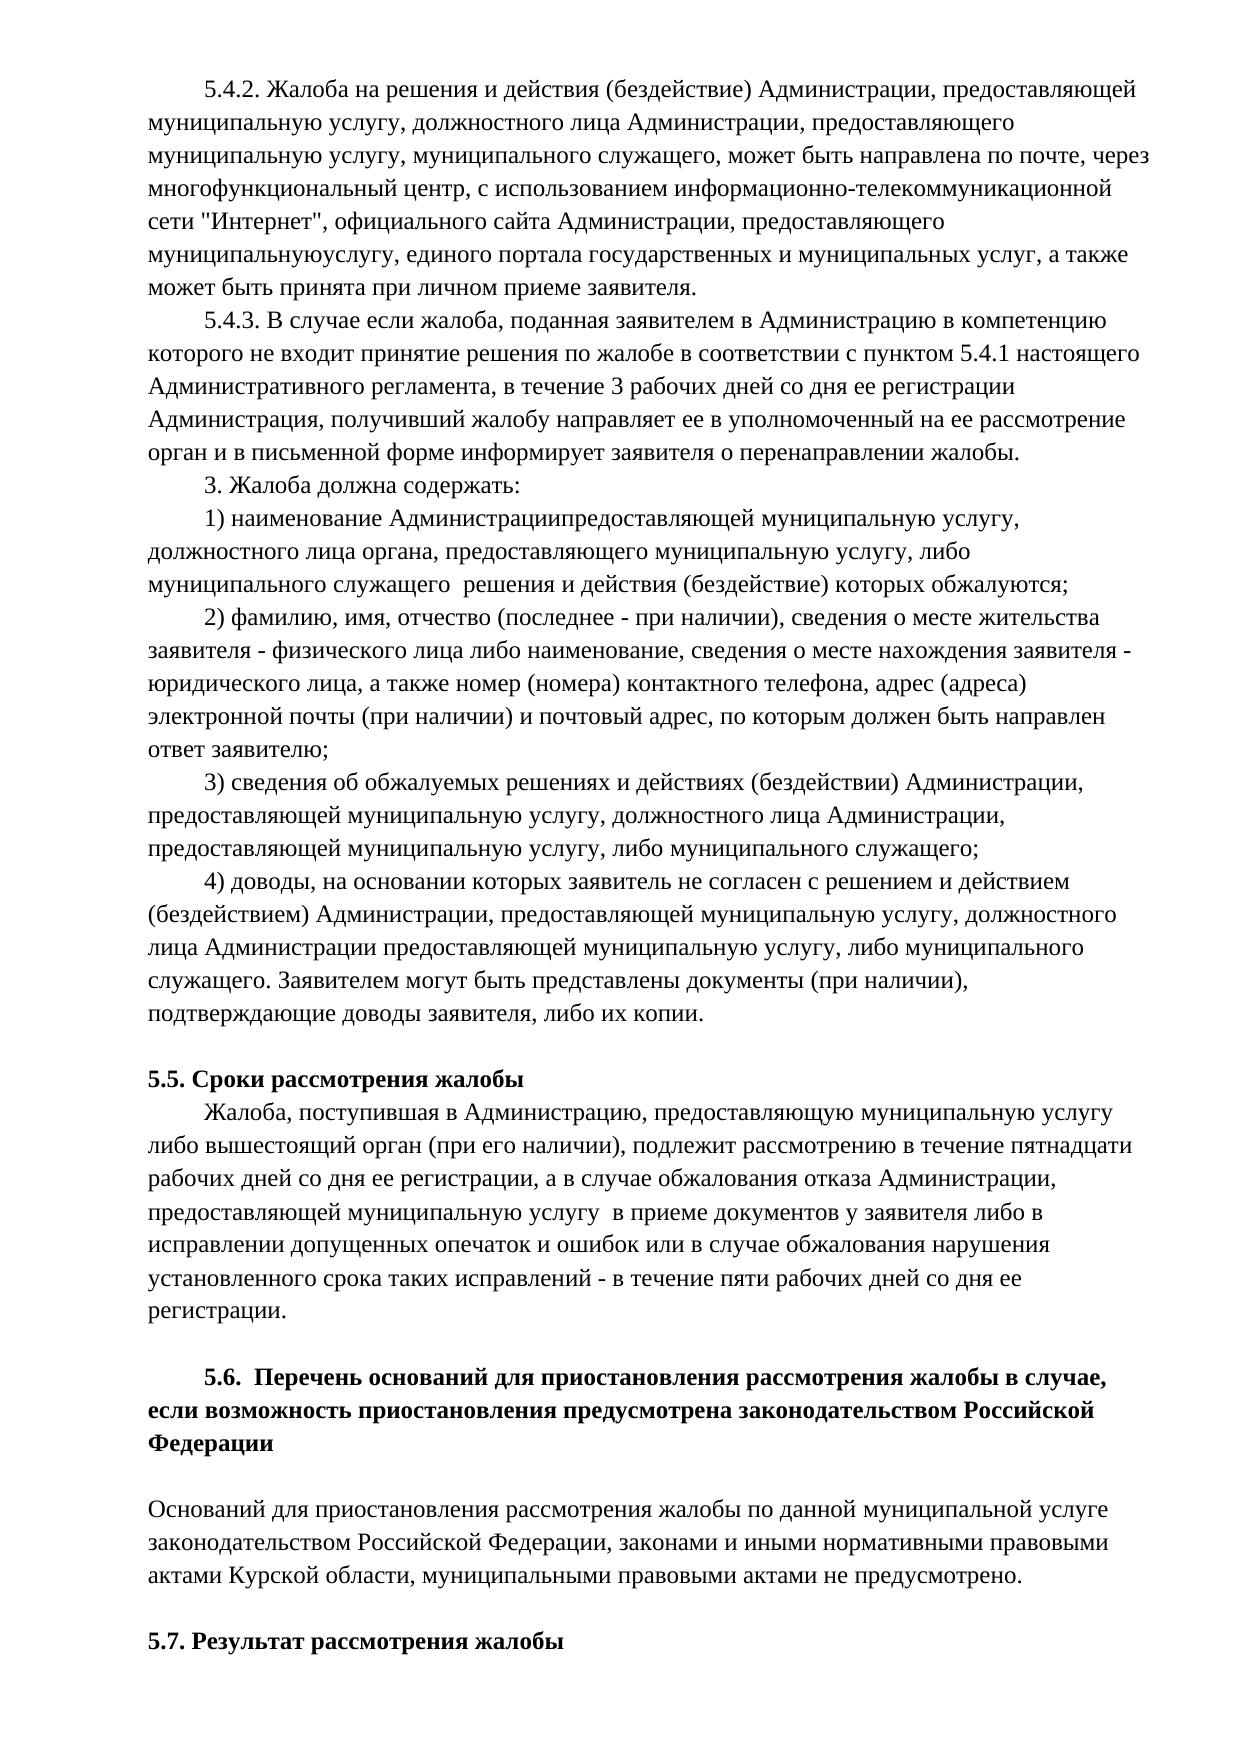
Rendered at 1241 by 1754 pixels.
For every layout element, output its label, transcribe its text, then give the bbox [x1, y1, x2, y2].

text 4) доводы, на основании которых заявитель не согласен с решением и действием (бездействием) Администрации, предоставляющей муниципальную услугу, должностного лица Администрации предоставляющей муниципальную услугу, либо муниципального служащего. Заявителем могут быть представлены документы (при наличии), подтверждающие доводы заявителя, либо их копии. [148, 866, 1152, 1027]
text 3. Жалоба должна содержать: [148, 470, 1152, 499]
text 2) фамилию, имя, отчество (последнее - при наличии), сведения о месте жительства заявителя - физического лица либо наименование, сведения о месте нахождения заявителя - юридического лица, а также номер (номера) контактного телефона, адрес (адреса) электронной почты (при наличии) и почтовый адрес, по которым должен быть направлен ответ заявителю; [148, 602, 1152, 763]
text Оснований для приостановления рассмотрения жалобы по данной муниципальной услуге законодательством Российской Федерации, законами и иными нормативными правовыми актами Курской области, муниципальными правовыми актами не предусмотрено. [148, 1494, 1152, 1588]
text 5.6. Перечень оснований для приостановления рассмотрения жалобы в случае, если возможность приостановления предусмотрена законодательством Российской Федерации [148, 1362, 1152, 1456]
text 5.5. Сроки рассмотрения жалобы [148, 1064, 1152, 1093]
text 5.7. Результат рассмотрения жалобы [148, 1626, 1152, 1654]
text 5.4.2. Жалоба на решения и действия (бездействие) Администрации, предоставляющей муниципальную услугу, должностного лица Администрации, предоставляющего муниципальную услугу, муниципального служащего, может быть направлена по почте, через многофункциональный центр, с использованием информационно-телекоммуникационной сети "Интернет", официального сайта Администрации, предоставляющего муниципальнуюуслугу, единого портала государственных и муниципальных услуг, а также может быть принята при личном приеме заявителя. [148, 74, 1152, 301]
text 1) наименование Администрациипредоставляющей муниципальную услугу, должностного лица органа, предоставляющего муниципальную услугу, либо муниципального служащего решения и действия (бездействие) которых обжалуются; [148, 503, 1152, 598]
text 3) сведения об обжалуемых решениях и действиях (бездействии) Администрации, предоставляющей муниципальную услугу, должностного лица Администрации, предоставляющей муниципальную услугу, либо муниципального служащего; [148, 767, 1152, 862]
text Жалоба, поступившая в Администрацию, предоставляющую муниципальную услугу либо вышестоящий орган (при его наличии), подлежит рассмотрению в течение пятнадцати рабочих дней со дня ее регистрации, а в случае обжалования отказа Администрации, предоставляющей муниципальную услугу в приеме документов у заявителя либо в исправлении допущенных опечаток и ошибок или в случае обжалования нарушения установленного срока таких исправлений - в течение пяти рабочих дней со дня ее регистрации. [148, 1097, 1152, 1324]
text 5.4.3. В случае если жалоба, поданная заявителем в Администрацию в компетенцию которого не входит принятие решения по жалобе в соответствии с пунктом 5.4.1 настоящего Административного регламента, в течение 3 рабочих дней со дня ее регистрации Администрация, получивший жалобу направляет ее в уполномоченный на ее рассмотрение орган и в письменной форме информирует заявителя о перенаправлении жалобы. [148, 305, 1152, 466]
